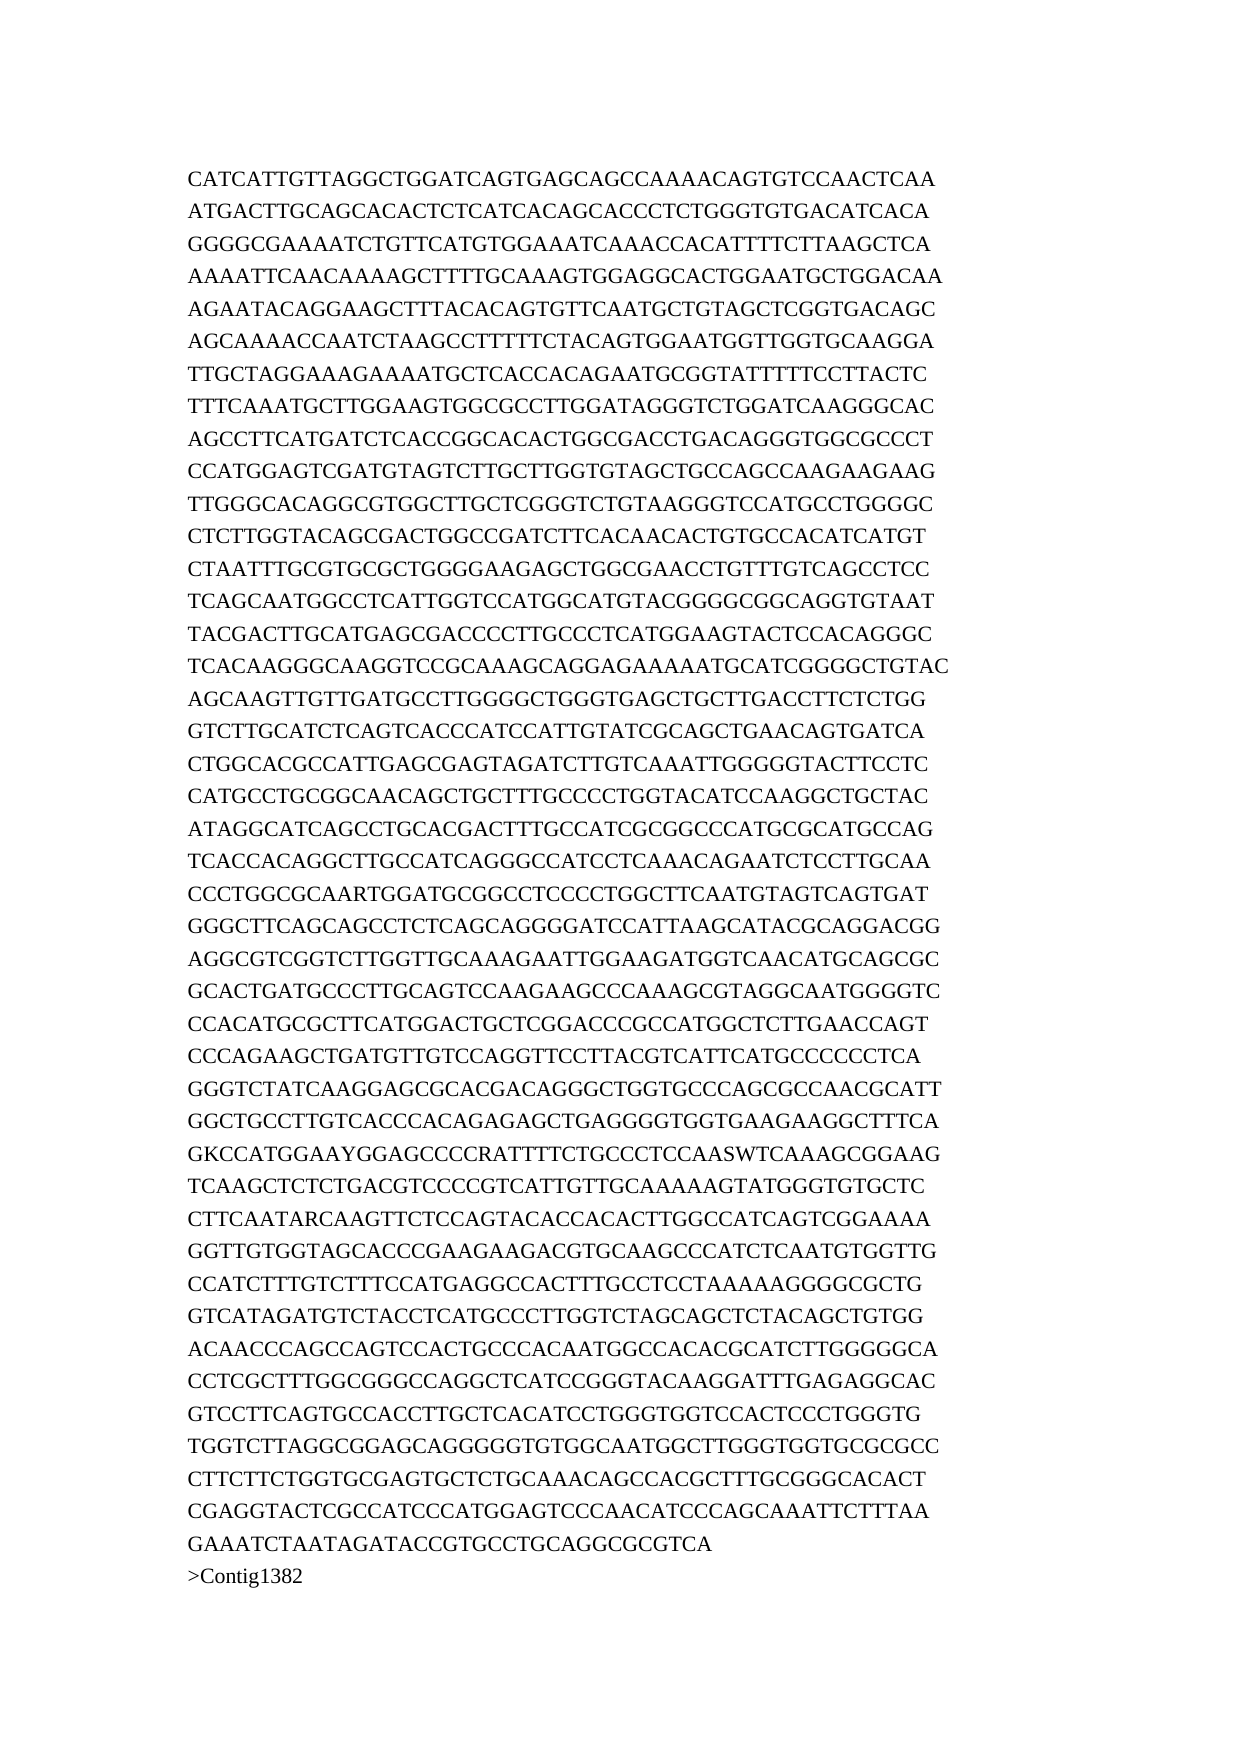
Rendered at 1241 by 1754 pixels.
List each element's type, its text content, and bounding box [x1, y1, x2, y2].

text CTAATTTGCGTGCGCTGGGGAAGAGCTGGCGAACCTGTTTGTCAGCCTCC [187, 552, 1053, 584]
text GCACTGATGCCCTTGCAGTCCAAGAAGCCCAAAGCGTAGGCAATGGGGTC [187, 974, 1053, 1007]
text CCTCGCTTTGGCGGGCCAGGCTCATCCGGGTACAAGGATTTGAGAGGCAC [187, 1364, 1053, 1397]
text GGGGCGAAAATCTGTTCATGTGGAAATCAAACCACATTTTCTTAAGCTCA [187, 227, 1053, 259]
text TCACAAGGGCAAGGTCCGCAAAGCAGGAGAAAAATGCATCGGGGCTGTAC [187, 649, 1053, 682]
text AAAATTCAACAAAAGCTTTTGCAAAGTGGAGGCACTGGAATGCTGGACAA [187, 259, 1053, 292]
text CCCTGGCGCAARTGGATGCGGCCTCCCCTGGCTTCAATGTAGTCAGTGAT [187, 877, 1053, 909]
text TCACCACAGGCTTGCCATCAGGGCCATCCTCAAACAGAATCTCCTTGCAA [187, 844, 1053, 877]
text TTTCAAATGCTTGGAAGTGGCGCCTTGGATAGGGTCTGGATCAAGGGCAC [187, 389, 1053, 422]
text TTGGGCACAGGCGTGGCTTGCTCGGGTCTGTAAGGGTCCATGCCTGGGGC [187, 487, 1053, 519]
text AGGCGTCGGTCTTGGTTGCAAAGAATTGGAAGATGGTCAACATGCAGCGC [187, 942, 1053, 974]
text CCCAGAAGCTGATGTTGTCCAGGTTCCTTACGTCATTCATGCCCCCCTCA [187, 1039, 1053, 1072]
text TCAGCAATGGCCTCATTGGTCCATGGCATGTACGGGGCGGCAGGTGTAAT [187, 584, 1053, 617]
text CCATGGAGTCGATGTAGTCTTGCTTGGTGTAGCTGCCAGCCAAGAAGAAG [187, 454, 1053, 487]
text AGCAAGTTGTTGATGCCTTGGGGCTGGGTGAGCTGCTTGACCTTCTCTGG [187, 682, 1053, 714]
text GTCCTTCAGTGCCACCTTGCTCACATCCTGGGTGGTCCACTCCCTGGGTG [187, 1397, 1053, 1429]
text GAAATCTAATAGATACCGTGCCTGCAGGCGCGTCA [187, 1527, 1053, 1559]
text GGGCTTCAGCAGCCTCTCAGCAGGGGATCCATTAAGCATACGCAGGACGG [187, 909, 1053, 942]
text TCAAGCTCTCTGACGTCCCCGTCATTGTTGCAAAAAGTATGGGTGTGCTC [187, 1169, 1053, 1202]
text ATGACTTGCAGCACACTCTCATCACAGCACCCTCTGGGTGTGACATCACA [187, 194, 1053, 227]
text ACAACCCAGCCAGTCCACTGCCCACAATGGCCACACGCATCTTGGGGGCA [187, 1332, 1053, 1364]
text GGTTGTGGTAGCACCCGAAGAAGACGTGCAAGCCCATCTCAATGTGGTTG [187, 1234, 1053, 1267]
text GGCTGCCTTGTCACCCACAGAGAGCTGAGGGGTGGTGAAGAAGGCTTTCA [187, 1104, 1053, 1137]
text CTCTTGGTACAGCGACTGGCCGATCTTCACAACACTGTGCCACATCATGT [187, 519, 1053, 552]
text ATAGGCATCAGCCTGCACGACTTTGCCATCGCGGCCCATGCGCATGCCAG [187, 812, 1053, 844]
text >Contig1382 [187, 1559, 1053, 1592]
text AGCCTTCATGATCTCACCGGCACACTGGCGACCTGACAGGGTGGCGCCCT [187, 422, 1053, 454]
text CCACATGCGCTTCATGGACTGCTCGGACCCGCCATGGCTCTTGAACCAGT [187, 1007, 1053, 1039]
text CCATCTTTGTCTTTCCATGAGGCCACTTTGCCTCCTAAAAAGGGGCGCTG [187, 1267, 1053, 1299]
text AGCAAAACCAATCTAAGCCTTTTTCTACAGTGGAATGGTTGGTGCAAGGA [187, 324, 1053, 357]
text CTGGCACGCCATTGAGCGAGTAGATCTTGTCAAATTGGGGGTACTTCCTC [187, 747, 1053, 779]
text CGAGGTACTCGCCATCCCATGGAGTCCCAACATCCCAGCAAATTCTTTAA [187, 1494, 1053, 1527]
text TGGTCTTAGGCGGAGCAGGGGGTGTGGCAATGGCTTGGGTGGTGCGCGCC [187, 1429, 1053, 1462]
text CTTCTTCTGGTGCGAGTGCTCTGCAAACAGCCACGCTTTGCGGGCACACT [187, 1462, 1053, 1494]
text CTTCAATARCAAGTTCTCCAGTACACCACACTTGGCCATCAGTCGGAAAA [187, 1202, 1053, 1234]
text GTCTTGCATCTCAGTCACCCATCCATTGTATCGCAGCTGAACAGTGATCA [187, 714, 1053, 747]
text GTCATAGATGTCTACCTCATGCCCTTGGTCTAGCAGCTCTACAGCTGTGG [187, 1299, 1053, 1332]
text TACGACTTGCATGAGCGACCCCTTGCCCTCATGGAAGTACTCCACAGGGC [187, 617, 1053, 649]
text CATGCCTGCGGCAACAGCTGCTTTGCCCCTGGTACATCCAAGGCTGCTAC [187, 779, 1053, 812]
text TTGCTAGGAAAGAAAATGCTCACCACAGAATGCGGTATTTTTCCTTACTC [187, 357, 1053, 389]
text GKCCATGGAAYGGAGCCCCRATTTTCTGCCCTCCAASWTCAAAGCGGAAG [187, 1137, 1053, 1169]
text CATCATTGTTAGGCTGGATCAGTGAGCAGCCAAAACAGTGTCCAACTCAA [187, 162, 1053, 194]
text GGGTCTATCAAGGAGCGCACGACAGGGCTGGTGCCCAGCGCCAACGCATT [187, 1072, 1053, 1104]
text AGAATACAGGAAGCTTTACACAGTGTTCAATGCTGTAGCTCGGTGACAGC [187, 292, 1053, 324]
